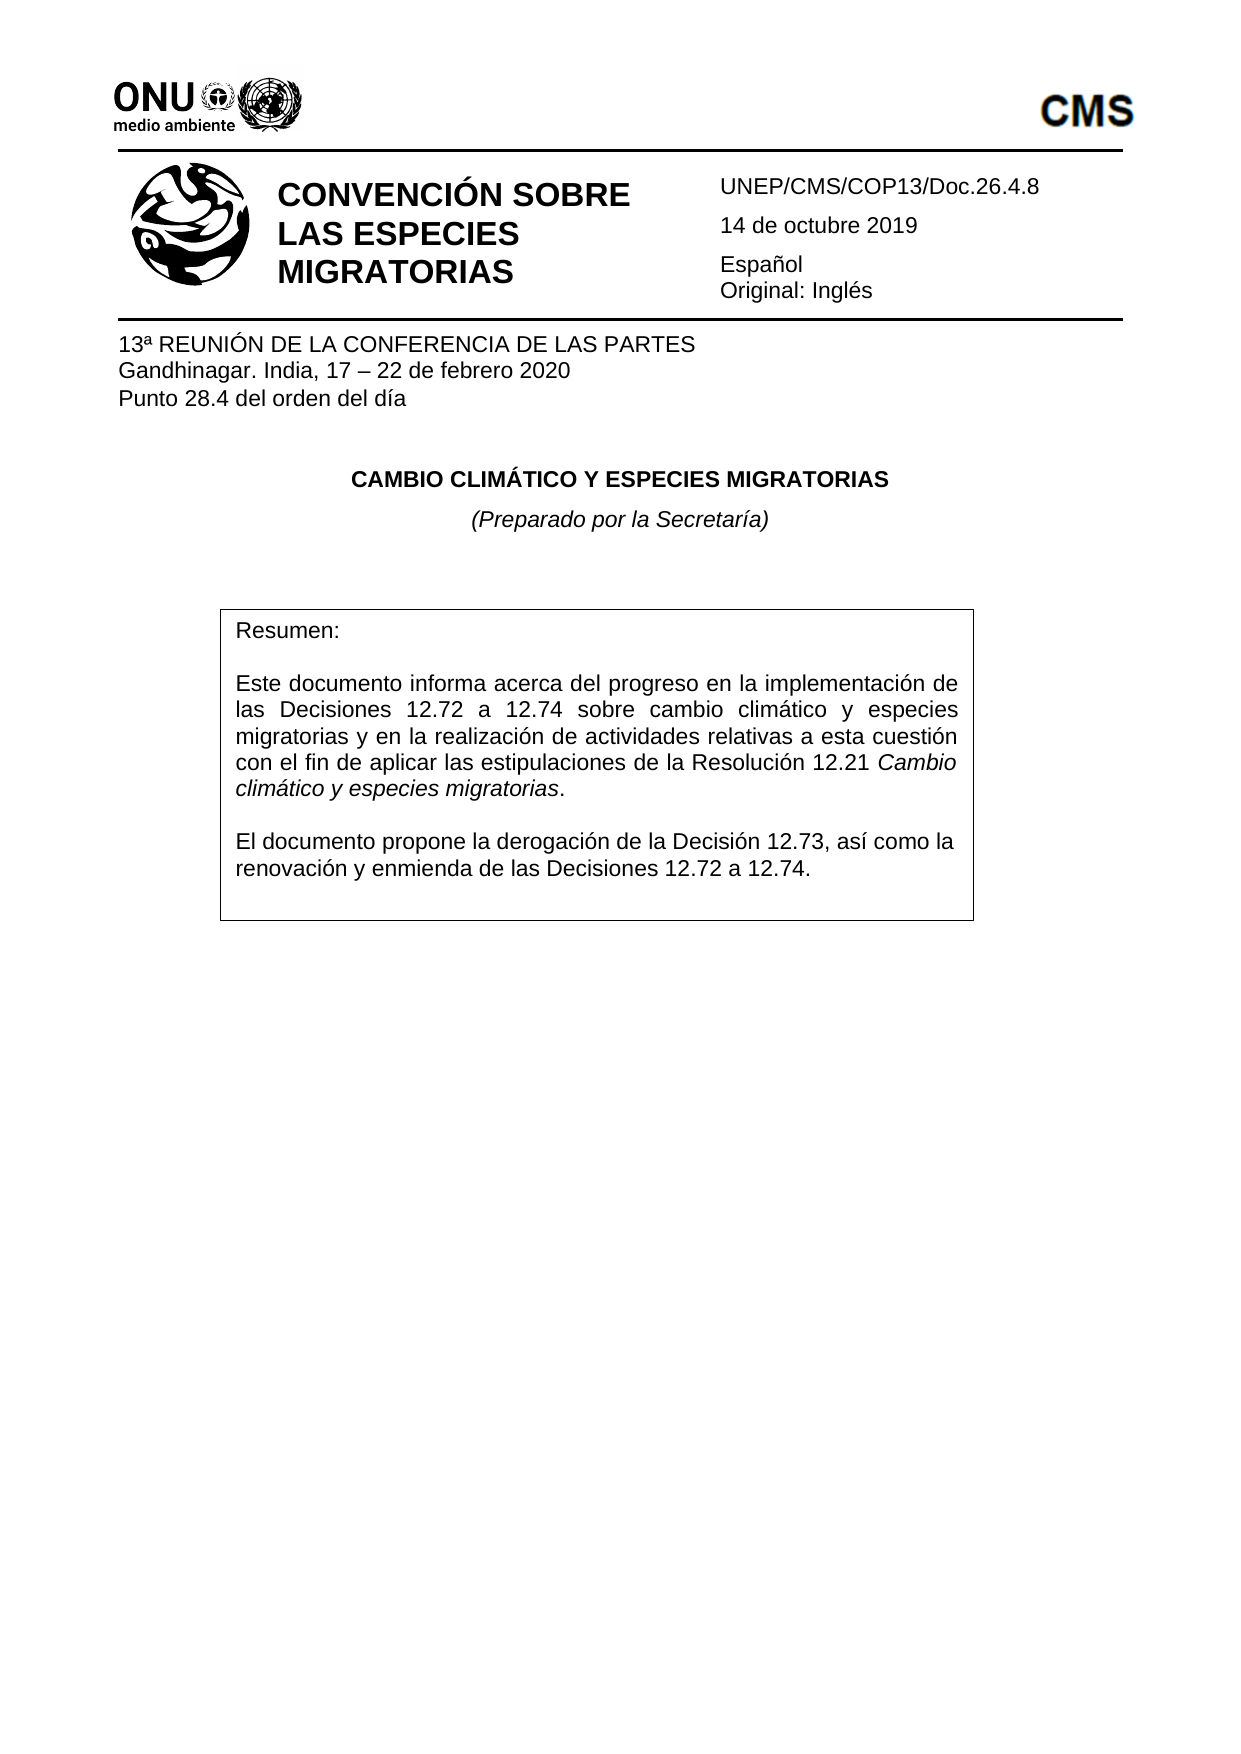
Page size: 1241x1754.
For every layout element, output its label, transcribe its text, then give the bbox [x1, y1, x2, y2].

table_header [118, 152, 277, 318]
text Gandhinagar. India, 17 – 22 de febrero 2020 [118, 359, 1122, 384]
text CAMBIO CLIMÁTICO Y ESPECIES MIGRATORIAS [118, 466, 1122, 492]
text Punto 28.4 del orden del día [118, 385, 1122, 412]
table_header UNEP/CMS/COP13/Doc.26.4.8 14 de octubre 2019 Español Original: Inglés [709, 152, 1123, 318]
text 13ª REUNIÓN DE LA CONFERENCIA DE LAS PARTES [118, 331, 1122, 357]
text (Preparado por la Secretaría) [118, 506, 1122, 533]
table_header CONVENCIÓN SOBRE LAS ESPECIES MIGRATORIAS [277, 152, 709, 318]
picture [107, 75, 239, 138]
picture [1038, 87, 1135, 131]
